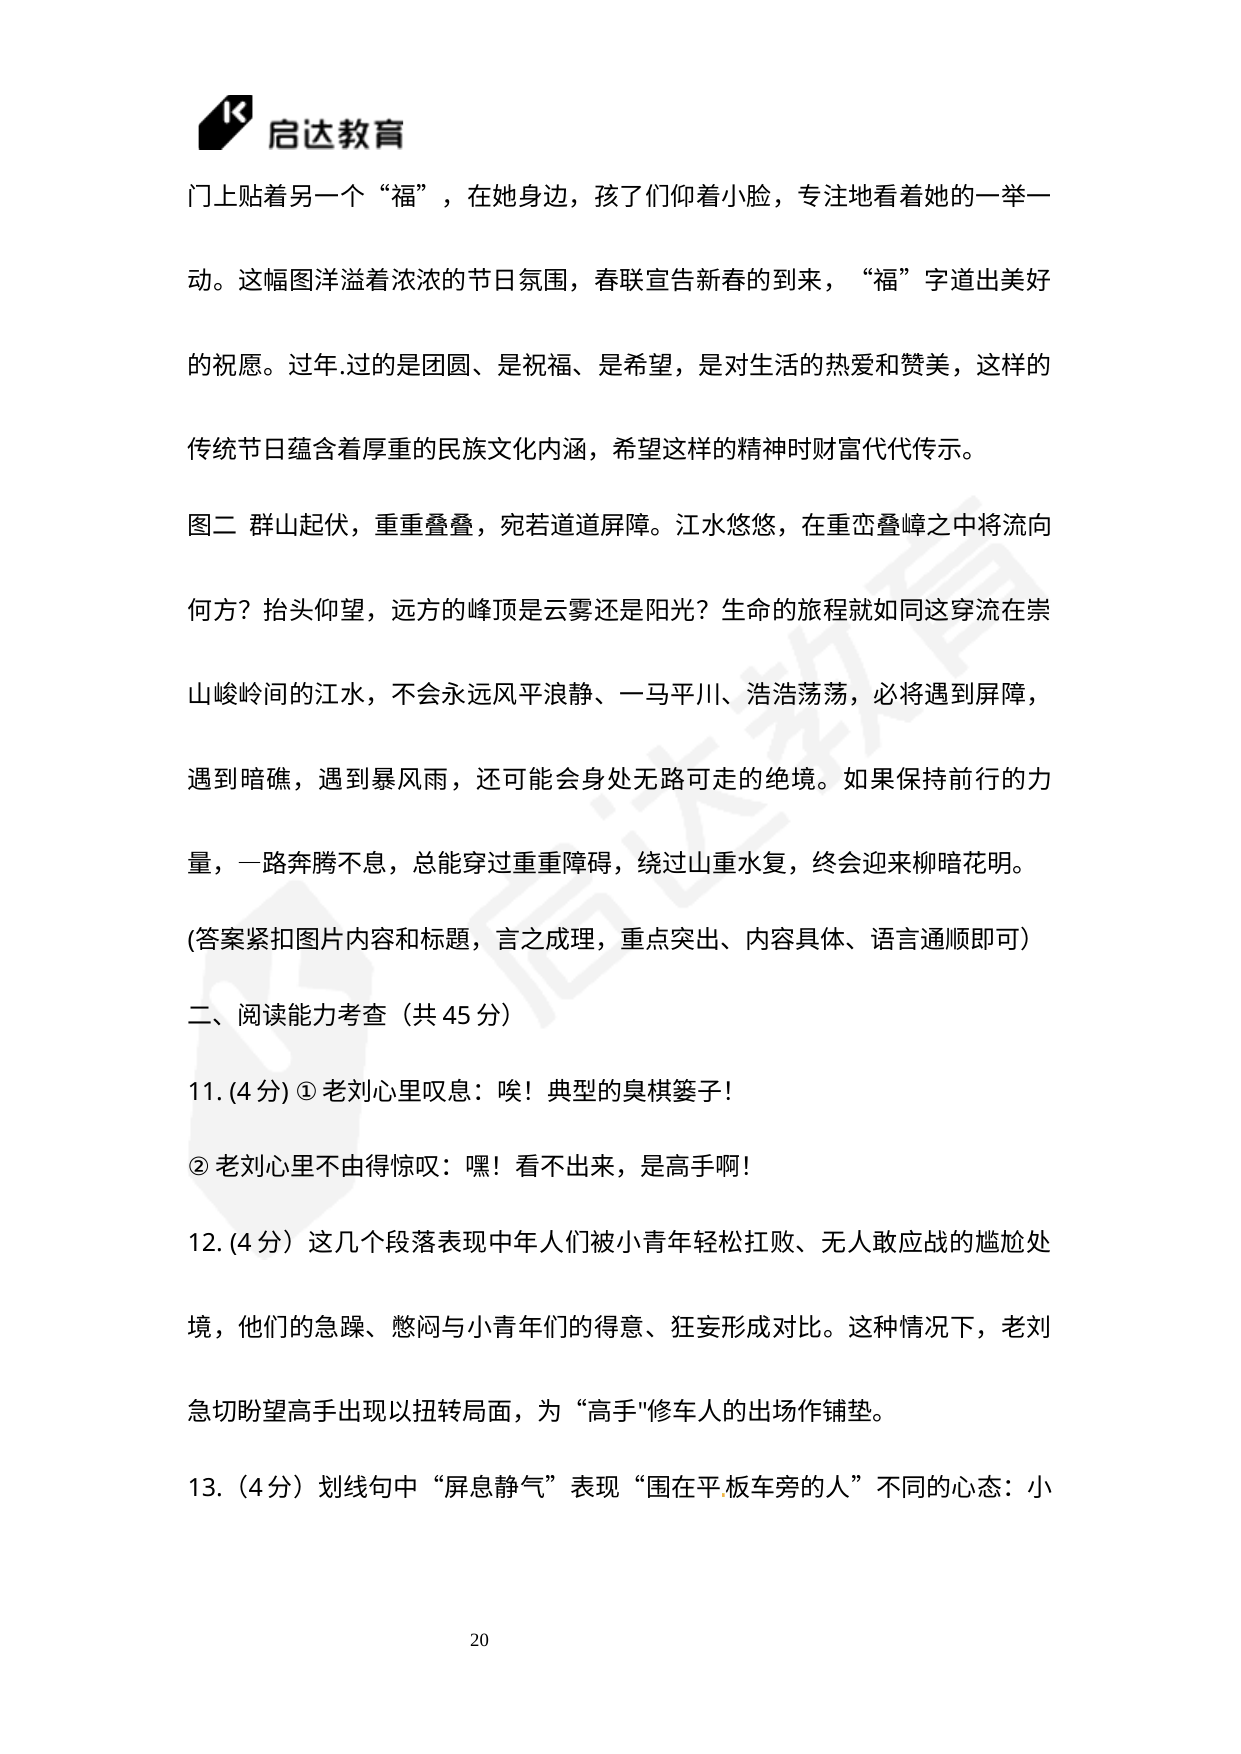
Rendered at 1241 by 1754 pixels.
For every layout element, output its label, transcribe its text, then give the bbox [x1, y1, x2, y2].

text ②老刘心里不由得惊叹：嘿！看不出来，是高手啊！ [187, 1132, 1053, 1197]
text (答案紧扣图片内容和标題，言之成理，重点突出、内容具体、语言通顺即可） [187, 905, 1053, 970]
text 13.（4分）划线句中“屏息静气”表现“围在平板车旁的人”不同的心态：小青年们全神贯注、专心应对，中年人们对修车人以盲棋的方式应战而震惊、想一探究竟。这句话营造的紧张气氛，烘托出修车人边修车边下棋供的淡定自若，突出他棋艺确实高超。 [187, 1453, 1053, 1518]
text 图二 群山起伏，重重叠叠，宛若道道屏障。江水悠悠，在重峦叠嶂之中将流向何方？抬头仰望，远方的峰顶是云雾还是阳光？生命的旅程就如同这穿流在崇山峻岭间的江水，不会永远风平浪静、一马平川、浩浩荡荡，必将遇到屏障，遇到暗礁，遇到暴风雨，还可能会身处无路可走的绝境。如果保持前行的力量，—路奔腾不息，总能穿过重重障碍，绕过山重水复，终会迎来柳暗花明。 [187, 491, 1053, 894]
text 12. (4分）这几个段落表现中年人们被小青年轻松扛败、无人敢应战的尴尬处境，他们的急躁、憋闷与小青年们的得意、狂妄形成对比。这种情况下，老刘急切盼望高手出现以扭转局面，为“高手"修车人的出场作铺垫。 [187, 1208, 1053, 1442]
picture [198, 95, 404, 150]
text 11. (4分) ①老刘心里叹息：唉！典型的臭棋篓子！ [187, 1057, 1053, 1122]
text 二、阅读能力考查（共45分） [187, 981, 1053, 1046]
